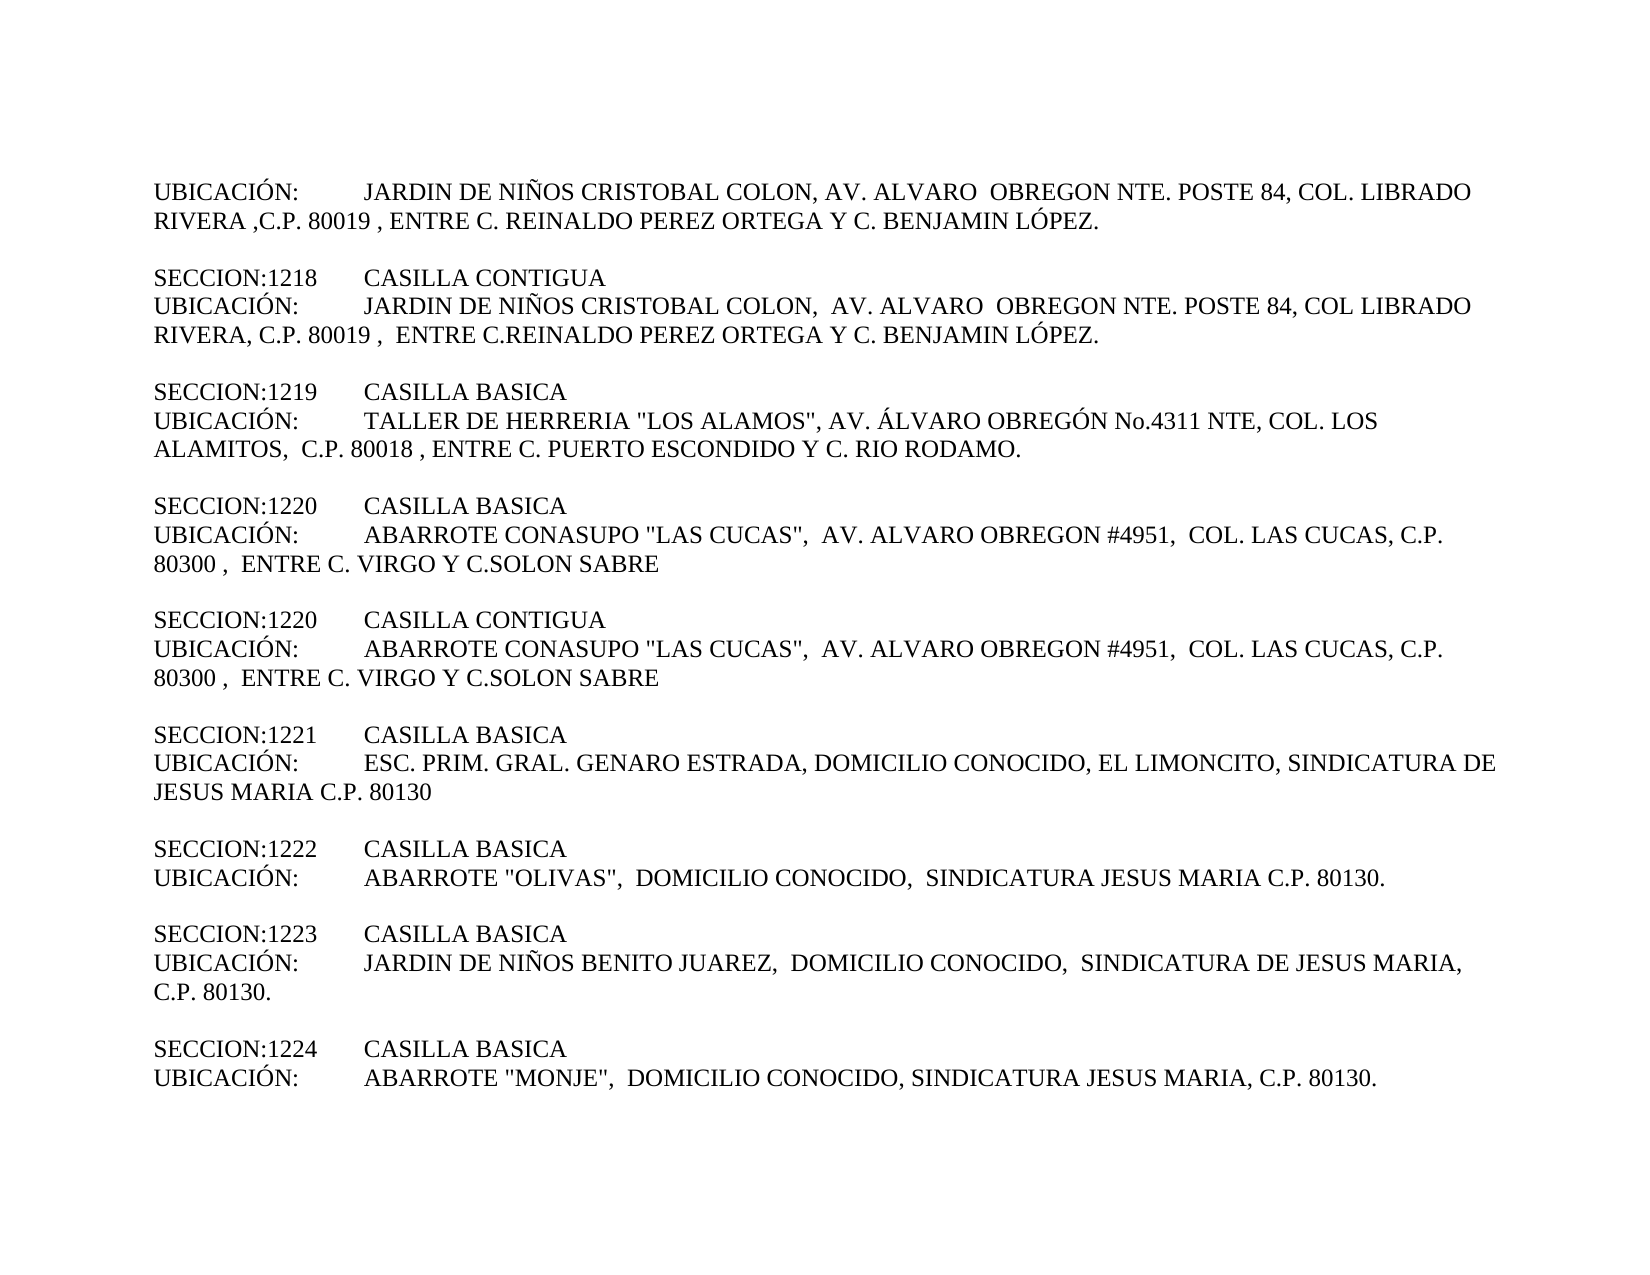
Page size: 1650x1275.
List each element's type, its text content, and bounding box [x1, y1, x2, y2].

text SECCION:1224 CASILLA BASICA [153, 1034, 1502, 1063]
text UBICACIÓN: ABARROTE CONASUPO "LAS CUCAS", AV. ALVARO OBREGON #4951, COL. LAS CUCAS, C.P. 80300 , ENTRE C. VIRGO Y C.SOLON SABRE [153, 520, 1502, 577]
text SECCION:1221 CASILLA BASICA [153, 720, 1502, 748]
text UBICACIÓN: ABARROTE "MONJE", DOMICILIO CONOCIDO, SINDICATURA JESUS MARIA, C.P. 80130. [153, 1063, 1502, 1091]
text SECCION:1220 CASILLA BASICA [153, 491, 1502, 520]
text UBICACIÓN: TALLER DE HERRERIA "LOS ALAMOS", AV. ÁLVARO OBREGÓN No.4311 NTE, COL. LOS ALAMITOS, C.P. 80018 , ENTRE C. PUERTO ESCONDIDO Y C. RIO RODAMO. [153, 406, 1502, 463]
text UBICACIÓN: ABARROTE "OLIVAS", DOMICILIO CONOCIDO, SINDICATURA JESUS MARIA C.P. 80130. [153, 863, 1502, 892]
text UBICACIÓN: JARDIN DE NIÑOS BENITO JUAREZ, DOMICILIO CONOCIDO, SINDICATURA DE JESUS MARIA, C.P. 80130. [153, 948, 1502, 1006]
text UBICACIÓN: ESC. PRIM. GRAL. GENARO ESTRADA, DOMICILIO CONOCIDO, EL LIMONCITO, SINDICATURA DE JESUS MARIA C.P. 80130 [153, 748, 1502, 806]
text SECCION:1223 CASILLA BASICA [153, 919, 1502, 948]
text SECCION:1218 CASILLA CONTIGUA [153, 263, 1502, 291]
text SECCION:1222 CASILLA BASICA [153, 834, 1502, 863]
text SECCION:1220 CASILLA CONTIGUA [153, 606, 1502, 634]
text SECCION:1219 CASILLA BASICA [153, 377, 1502, 406]
text UBICACIÓN: JARDIN DE NIÑOS CRISTOBAL COLON, AV. ALVARO OBREGON NTE. POSTE 84, COL LIBRADO RIVERA, C.P. 80019 , ENTRE C.REINALDO PEREZ ORTEGA Y C. BENJAMIN LÓPEZ. [153, 291, 1502, 349]
text UBICACIÓN: ABARROTE CONASUPO "LAS CUCAS", AV. ALVARO OBREGON #4951, COL. LAS CUCAS, C.P. 80300 , ENTRE C. VIRGO Y C.SOLON SABRE [153, 634, 1502, 692]
text UBICACIÓN: JARDIN DE NIÑOS CRISTOBAL COLON, AV. ALVARO OBREGON NTE. POSTE 84, COL. LIBRADO RIVERA ,C.P. 80019 , ENTRE C. REINALDO PEREZ ORTEGA Y C. BENJAMIN LÓPEZ. [153, 177, 1502, 235]
